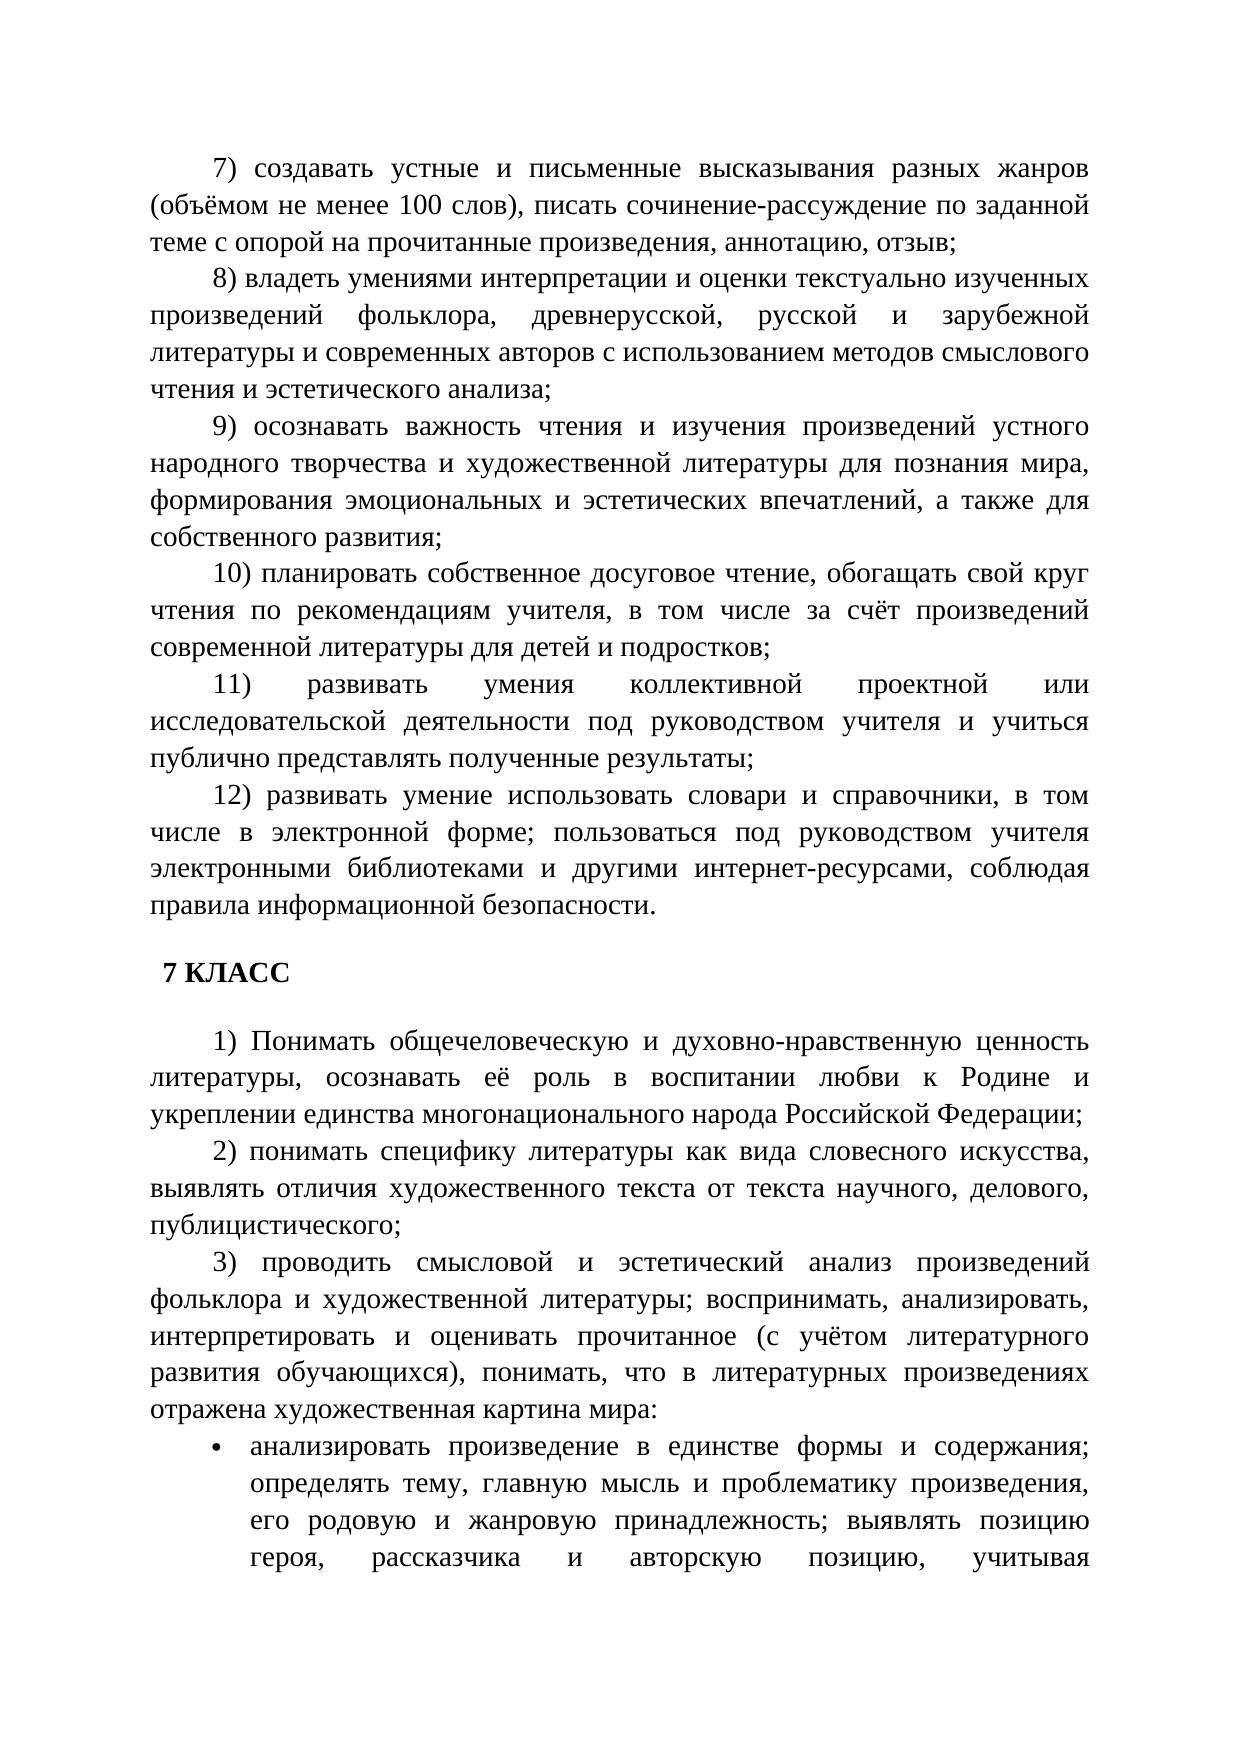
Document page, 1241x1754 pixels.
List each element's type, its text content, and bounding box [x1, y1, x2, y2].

text 12) развивать умение использовать словари и справочники, в том числе в электронной форме; пользоваться под руководством учителя электронными библиотеками и другими интернет-ресурсами, соблюдая правила информационной безопасности. [150, 777, 1090, 921]
text 9) осознавать важность чтения и изучения произведений устного народного творчества и художественной литературы для познания мира, формирования эмоциональных и эстетических впечатлений, а также для собственного развития; [150, 408, 1090, 552]
text 3) проводить смысловой и эстетический анализ произведений фольклора и художественной литературы; воспринимать, анализировать, интерпретировать и оценивать прочитанное (с учётом литературного развития обучающихся), понимать, что в литературных произведениях отражена художественная картина мира: [150, 1244, 1090, 1425]
text 7 КЛАСС [162, 955, 1090, 989]
text 1) Понимать общечеловеческую и духовно-нравственную ценность литературы, осознавать её роль в воспитании любви к Родине и укреплении единства многонационального народа Российской Федерации; [150, 1023, 1090, 1130]
text 7) создавать устные и письменные высказывания разных жанров (объёмом не менее 100 слов), писать сочинение-рассуждение по заданной теме с опорой на прочитанные произведения, аннотацию, отзыв; [150, 150, 1090, 257]
text 8) владеть умениями интерпретации и оценки текстуально изученных произведений фольклора, древнерусской, русской и зарубежной литературы и современных авторов с использованием методов смыслового чтения и эстетического анализа; [150, 261, 1090, 405]
text 2) понимать специфику литературы как вида словесного искусства, выявлять отличия художественного текста от текста научного, делового, публицистического; [150, 1133, 1090, 1241]
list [212, 1428, 1090, 1572]
text 11) развивать умения коллективной проектной или исследовательской деятельности под руководством учителя и учиться публично представлять полученные результаты; [150, 666, 1090, 773]
text 10) планировать собственное досуговое чтение, обогащать свой круг чтения по рекомендациям учителя, в том числе за счёт произведений современной литературы для детей и подростков; [150, 556, 1090, 663]
